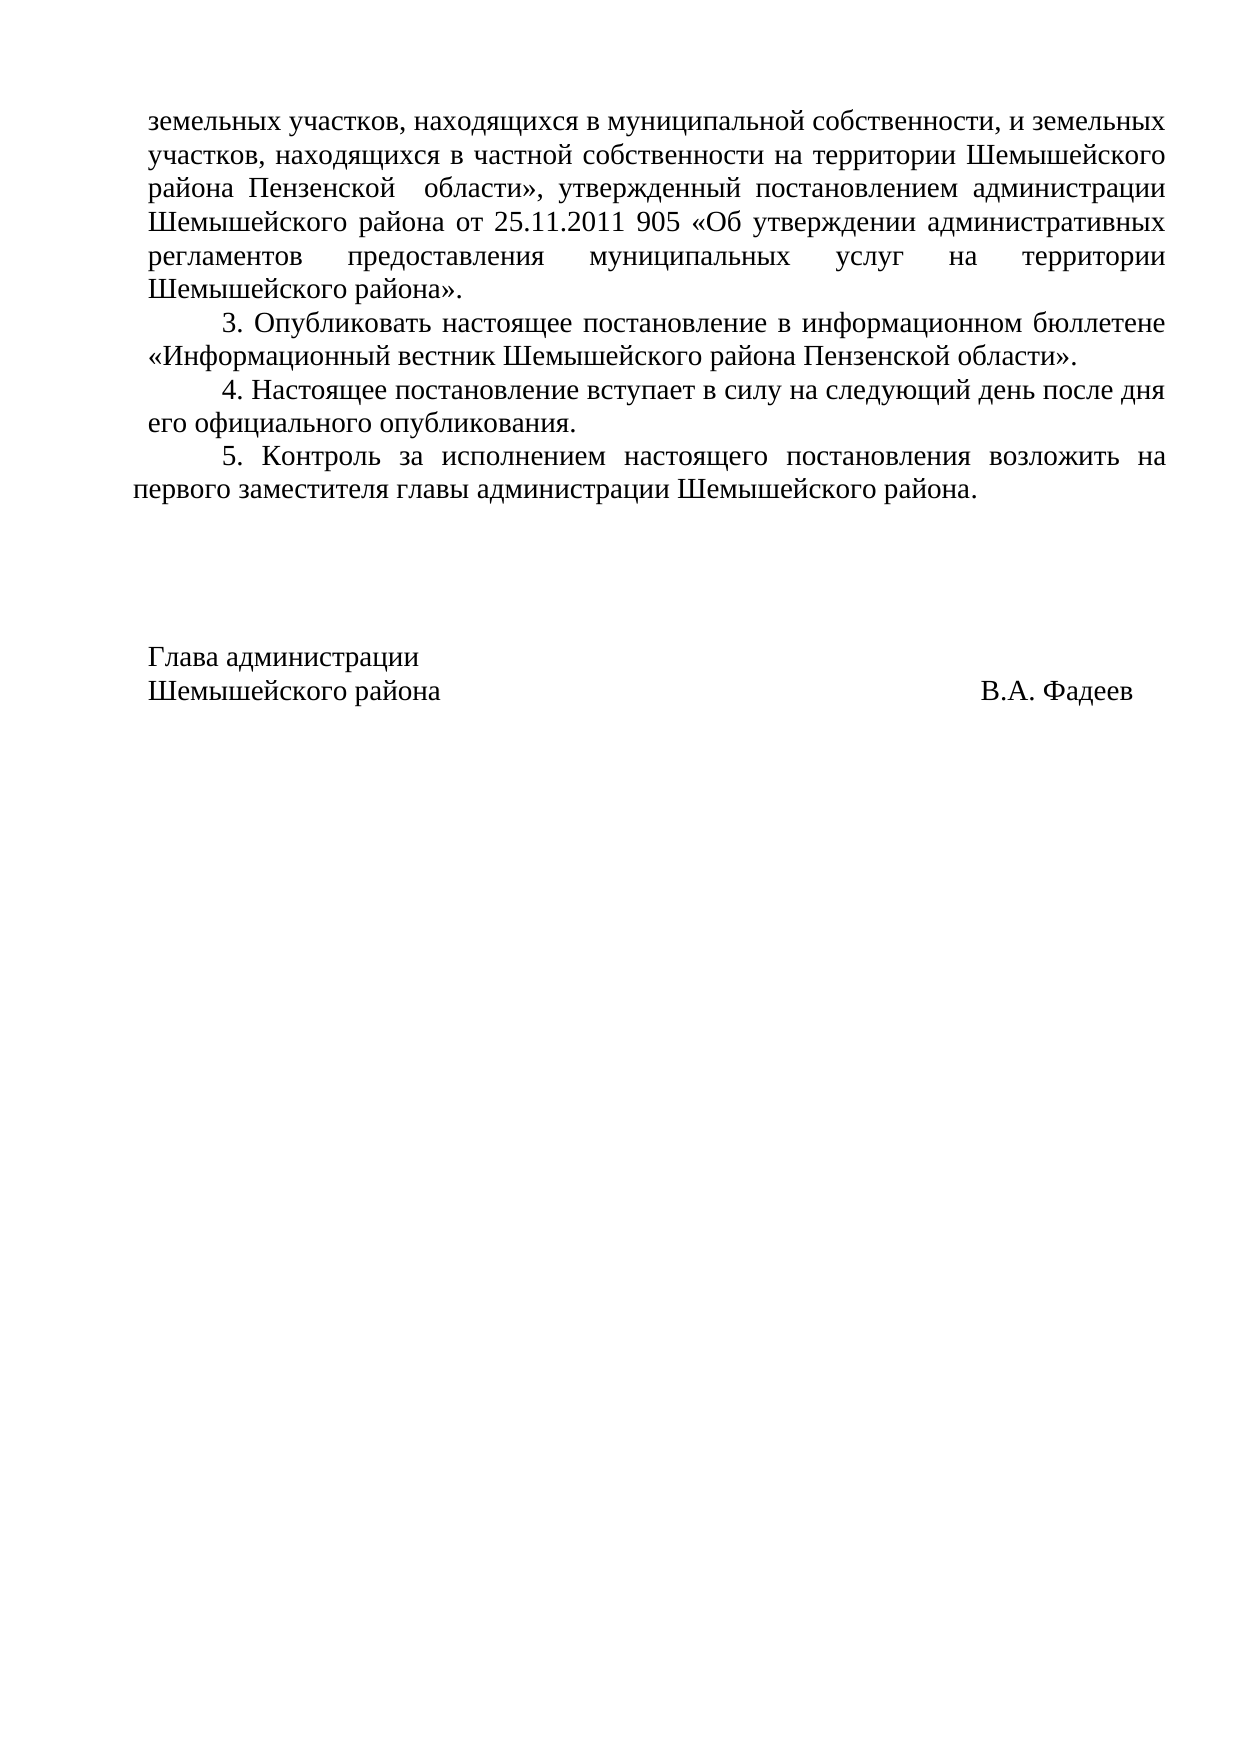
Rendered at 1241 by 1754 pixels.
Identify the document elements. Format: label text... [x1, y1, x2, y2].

text 5. Контроль за исполнением настоящего постановления возложить на первого заместителя главы администрации Шемышейского района. [133, 439, 1167, 505]
text Шемышейского района В.А. Фадеев [148, 673, 1167, 707]
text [148, 103, 1167, 305]
text 3. Опубликовать настоящее постановление в информационном бюллетене «Информационный вестник Шемышейского района Пензенской области». [148, 305, 1167, 372]
text Глава администрации [148, 639, 1167, 673]
text 4. Настоящее постановление вступает в силу на следующий день после дня его официального опубликования. [148, 372, 1167, 439]
